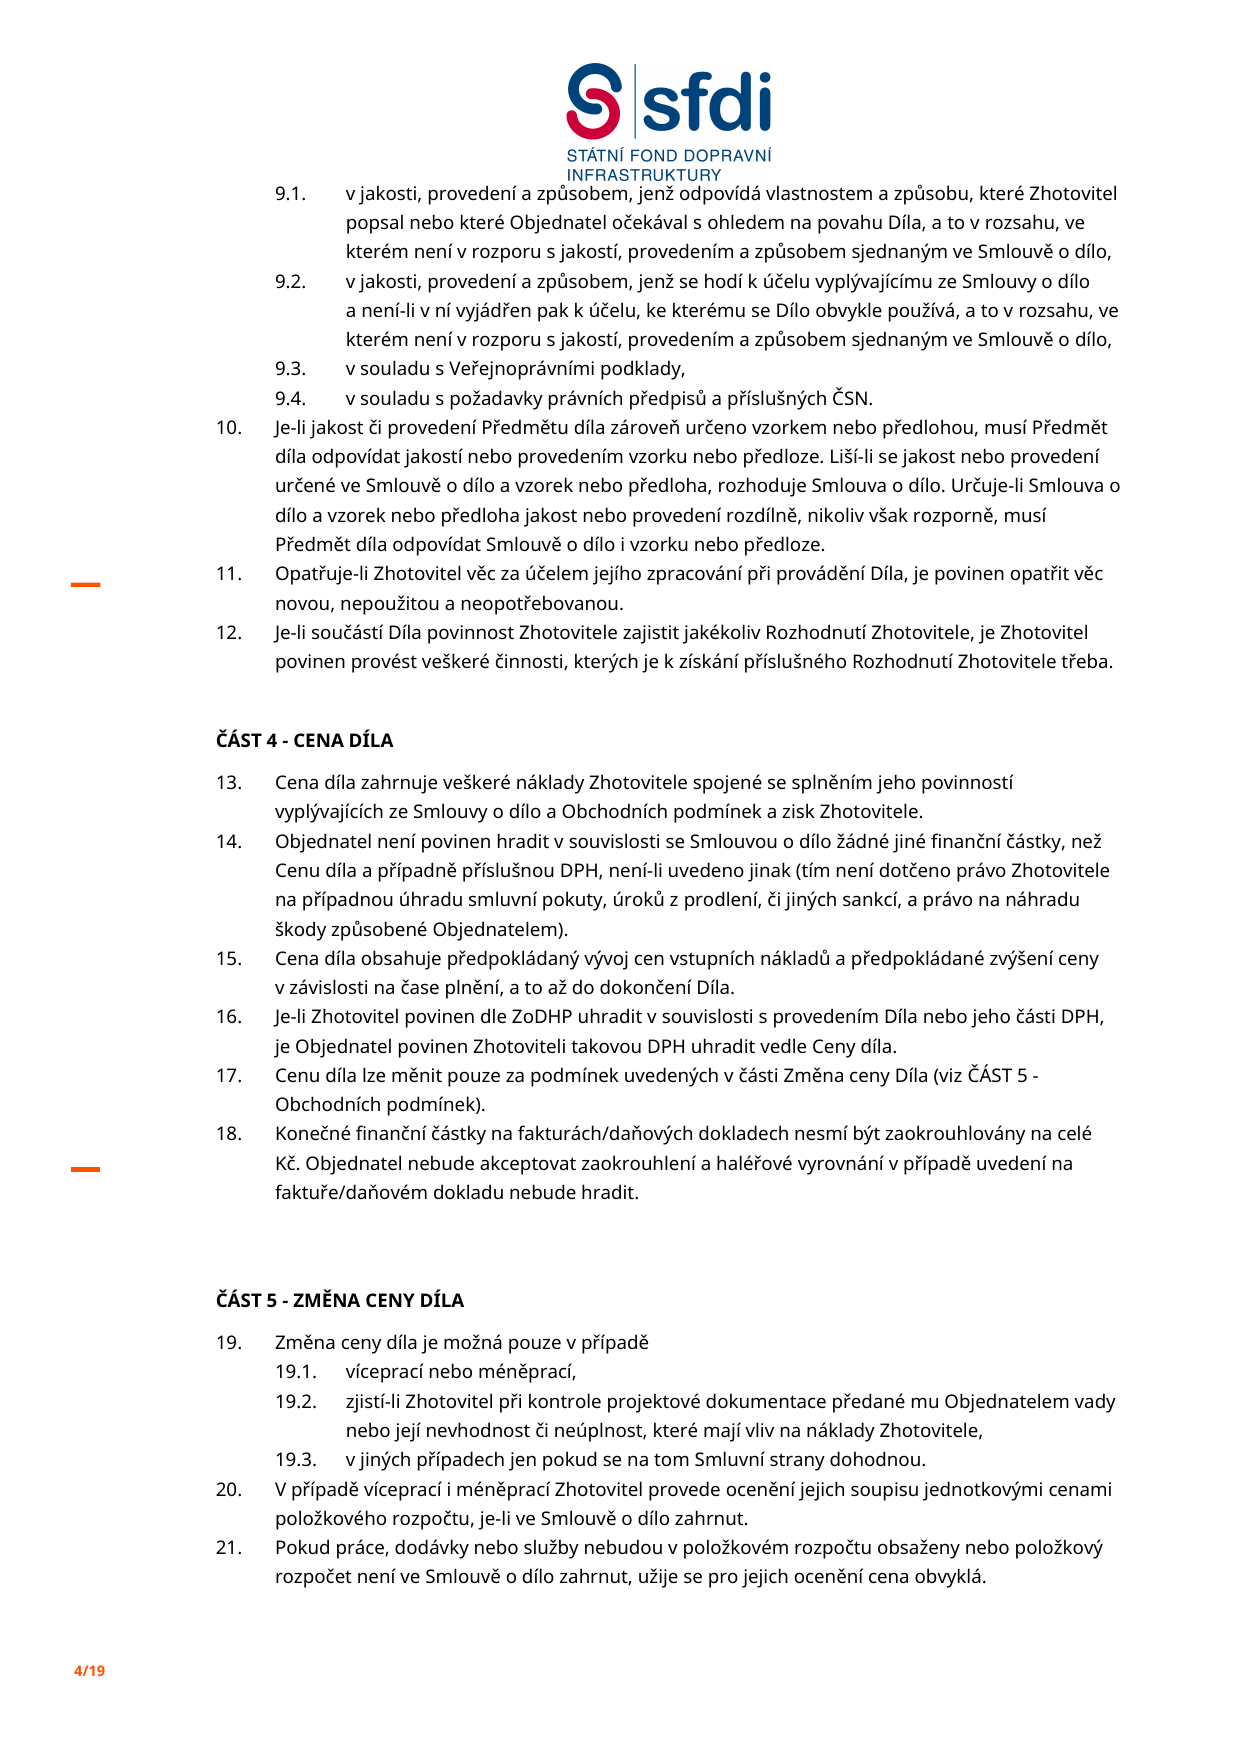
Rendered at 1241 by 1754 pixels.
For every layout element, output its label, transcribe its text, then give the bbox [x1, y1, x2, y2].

list Konečné finanční částky na fakturách/daňových dokladech nesmí být zaokrouhlovány na celé Kč. Objednatel nebude akceptovat zaokrouhlení a haléřové vyrovnání v případě uvedení na faktuře/daňovém dokladu nebude hradit. [216, 1121, 1122, 1205]
list víceprací nebo méněprací, [275, 1359, 1122, 1384]
list v souladu s Veřejnoprávními podklady, [275, 356, 1122, 381]
list Cena díla zahrnuje veškeré náklady Zhotovitele spojené se splněním jeho povinností vyplývajících ze Smlouvy o dílo a Obchodních podmínek a zisk Zhotovitele. [216, 769, 1122, 824]
list v souladu s požadavky právních předpisů a příslušných ČSN. [275, 385, 1122, 411]
list zjistí-li Zhotovitel při kontrole projektové dokumentace předané mu Objednatelem vady nebo její nevhodnost či neúplnost, které mají vliv na náklady Zhotovitele, [275, 1388, 1122, 1443]
list Opatřuje-li Zhotovitel věc za účelem jejího zpracování při provádění Díla, je povinen opatřit věc novou, nepoužitou a neopotřebovanou. [216, 561, 1122, 615]
list Cena díla obsahuje předpokládaný vývoj cen vstupních nákladů a předpokládané zvýšení ceny v závislosti na čase plnění, a to až do dokončení Díla. [216, 945, 1122, 1000]
list Změna ceny díla je možná pouze v případě [216, 1329, 1122, 1355]
list Pokud práce, dodávky nebo služby nebudou v položkovém rozpočtu obsaženy nebo položkový rozpočet není ve Smlouvě o dílo zahrnut, užije se pro jejich ocenění cena obvyklá. [216, 1534, 1122, 1589]
picture [566, 62, 772, 181]
list Je-li jakost či provedení Předmětu díla zároveň určeno vzorkem nebo předlohou, musí Předmět díla odpovídat jakostí nebo provedením vzorku nebo předloze. Liší-li se jakost nebo provedení určené ve Smlouvě o dílo a vzorek nebo předloha, rozhoduje Smlouva o dílo. Určuje-li Smlouva o dílo a vzorek nebo předloha jakost nebo provedení rozdílně, nikoliv však rozporně, musí Předmět díla odpovídat Smlouvě o dílo i vzorku nebo předloze. [216, 414, 1122, 557]
list CENA DÍLA [216, 728, 1122, 753]
list Objednatel není povinen hradit v souvislosti se Smlouvou o dílo žádné jiné finanční částky, než Cenu díla a případně příslušnou DPH, není-li uvedeno jinak (tím není dotčeno právo Zhotovitele na případnou úhradu smluvní pokuty, úroků z prodlení, či jiných sankcí, a právo na náhradu škody způsobené Objednatelem). [216, 828, 1122, 941]
list Cenu díla lze měnit pouze za podmínek uvedených v části Změna ceny Díla (viz ČÁST 5 - Obchodních podmínek). [216, 1062, 1122, 1117]
list V případě víceprací i méněprací Zhotovitel provede ocenění jejich soupisu jednotkovými cenami položkového rozpočtu, je-li ve Smlouvě o dílo zahrnut. [216, 1476, 1122, 1531]
list Je-li součástí Díla povinnost Zhotovitele zajistit jakékoliv Rozhodnutí Zhotovitele, je Zhotovitel povinen provést veškeré činnosti, kterých je k získání příslušného Rozhodnutí Zhotovitele třeba. [216, 619, 1122, 674]
list Je-li Zhotovitel povinen dle ZoDHP uhradit v souvislosti s provedením Díla nebo jeho části DPH, je Objednatel povinen Zhotoviteli takovou DPH uhradit vedle Ceny díla. [216, 1004, 1122, 1058]
list ZMĚNA CENY DÍLA [216, 1288, 1122, 1313]
list v jakosti, provedení a způsobem, jenž odpovídá vlastnostem a způsobu, které Zhotovitel popsal nebo které Objednatel očekával s ohledem na povahu Díla, a to v rozsahu, ve kterém není v rozporu s jakostí, provedením a způsobem sjednaným ve Smlouvě o dílo, [275, 180, 1122, 264]
list v jiných případech jen pokud se na tom Smluvní strany dohodnou. [275, 1447, 1122, 1472]
list v jakosti, provedení a způsobem, jenž se hodí k účelu vyplývajícímu ze Smlouvy o dílo a není-li v ní vyjádřen pak k účelu, ke kterému se Dílo obvykle používá, a to v rozsahu, ve kterém není v rozporu s jakostí, provedením a způsobem sjednaným ve Smlouvě o dílo, [275, 268, 1122, 352]
